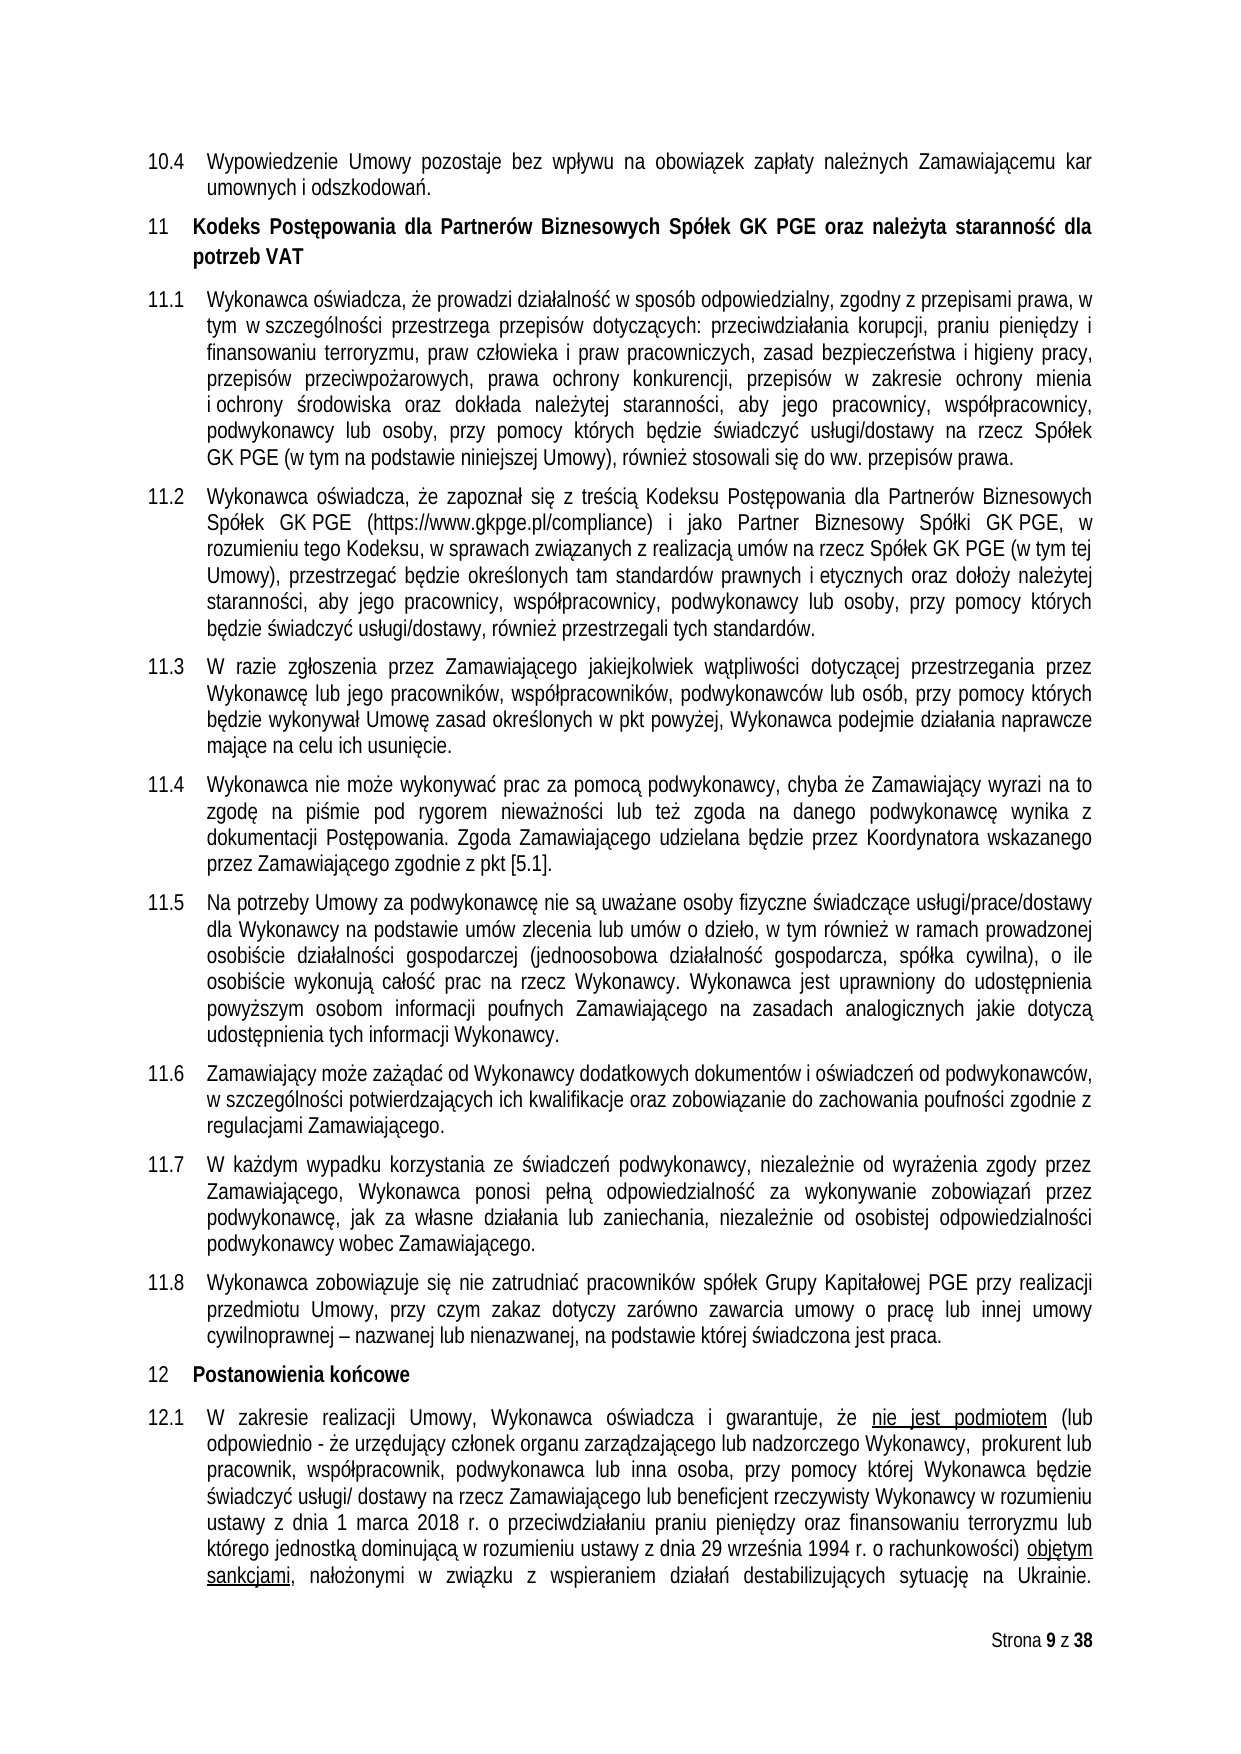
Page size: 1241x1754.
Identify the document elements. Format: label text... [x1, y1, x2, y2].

subtitle W każdym wypadku korzystania ze świadczeń podwykonawcy, niezależnie od wyrażenia zgody przez Zamawiającego, Wykonawca ponosi pełną odpowiedzialność za wykonywanie zobowiązań przez podwykonawcę, jak za własne działania lub zaniechania, niezależnie od osobistej odpowiedzialności podwykonawcy wobec Zamawiającego. [148, 1151, 1093, 1257]
subtitle Postanowienia końcowe [148, 1361, 1093, 1387]
subtitle Kodeks Postępowania dla Partnerów Biznesowych Spółek GK PGE oraz należyta staranność dla potrzeb VAT [148, 213, 1093, 269]
subtitle Wypowiedzenie Umowy pozostaje bez wpływu na obowiązek zapłaty należnych Zamawiającemu kar umownych i odszkodowań. [148, 148, 1093, 200]
subtitle Wykonawca nie może wykonywać prac za pomocą podwykonawcy, chyba że Zamawiający wyrazi na to zgodę na piśmie pod rygorem nieważności lub też zgoda na danego podwykonawcę wynika z dokumentacji Postępowania. Zgoda Zamawiającego udzielana będzie przez Koordynatora wskazanego przez Zamawiającego zgodnie z pkt [5.1]. [148, 771, 1093, 877]
subtitle Wykonawca oświadcza, że zapoznał się z treścią Kodeksu Postępowania dla Partnerów Biznesowych Spółek GK PGE (https://www.gkpge.pl/compliance) i jako Partner Biznesowy Spółki GK PGE, w rozumieniu tego Kodeksu, w sprawach związanych z realizacją umów na rzecz Spółek GK PGE (w tym tej Umowy), przestrzegać będzie określonych tam standardów prawnych i etycznych oraz dołoży należytej staranności, aby jego pracownicy, współpracownicy, podwykonawcy lub osoby, przy pomocy których będzie świadczyć usługi/dostawy, również przestrzegali tych standardów. [148, 483, 1093, 641]
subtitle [148, 1403, 1093, 1588]
subtitle Zamawiający może zażądać od Wykonawcy dodatkowych dokumentów i oświadczeń od podwykonawców, w szczególności potwierdzających ich kwalifikacje oraz zobowiązanie do zachowania poufności zgodnie z regulacjami Zamawiającego. [148, 1060, 1093, 1139]
subtitle W razie zgłoszenia przez Zamawiającego jakiejkolwiek wątpliwości dotyczącej przestrzegania przez Wykonawcę lub jego pracowników, współpracowników, podwykonawców lub osób, przy pomocy których będzie wykonywał Umowę zasad określonych w pkt powyżej, Wykonawca podejmie działania naprawcze mające na celu ich usunięcie. [148, 653, 1093, 759]
subtitle Wykonawca zobowiązuje się nie zatrudniać pracowników spółek Grupy Kapitałowej PGE przy realizacji przedmiotu Umowy, przy czym zakaz dotyczy zarówno zawarcia umowy o pracę lub innej umowy cywilnoprawnej – nazwanej lub nienazwanej, na podstawie której świadczona jest praca. [148, 1269, 1093, 1348]
subtitle Wykonawca oświadcza, że prowadzi działalność w sposób odpowiedzialny, zgodny z przepisami prawa, w tym w szczególności przestrzega przepisów dotyczących: przeciwdziałania korupcji, praniu pieniędzy i finansowaniu terroryzmu, praw człowieka i praw pracowniczych, zasad bezpieczeństwa i higieny pracy, przepisów przeciwpożarowych, prawa ochrony konkurencji, przepisów w zakresie ochrony mienia i ochrony środowiska oraz dokłada należytej staranności, aby jego pracownicy, współpracownicy, podwykonawcy lub osoby, przy pomocy których będzie świadczyć usługi/dostawy na rzecz Spółek GK PGE (w tym na podstawie niniejszej Umowy), również stosowali się do ww. przepisów prawa. [148, 286, 1093, 470]
subtitle Na potrzeby Umowy za podwykonawcę nie są uważane osoby fizyczne świadczące usługi/prace/dostawy dla Wykonawcy na podstawie umów zlecenia lub umów o dzieło, w tym również w ramach prowadzonej osobiście działalności gospodarczej (jednoosobowa działalność gospodarcza, spółka cywilna), o ile osobiście wykonują całość prac na rzecz Wykonawcy. Wykonawca jest uprawniony do udostępnienia powyższym osobom informacji poufnych Zamawiającego na zasadach analogicznych jakie dotyczą udostępnienia tych informacji Wykonawcy. [148, 889, 1093, 1047]
